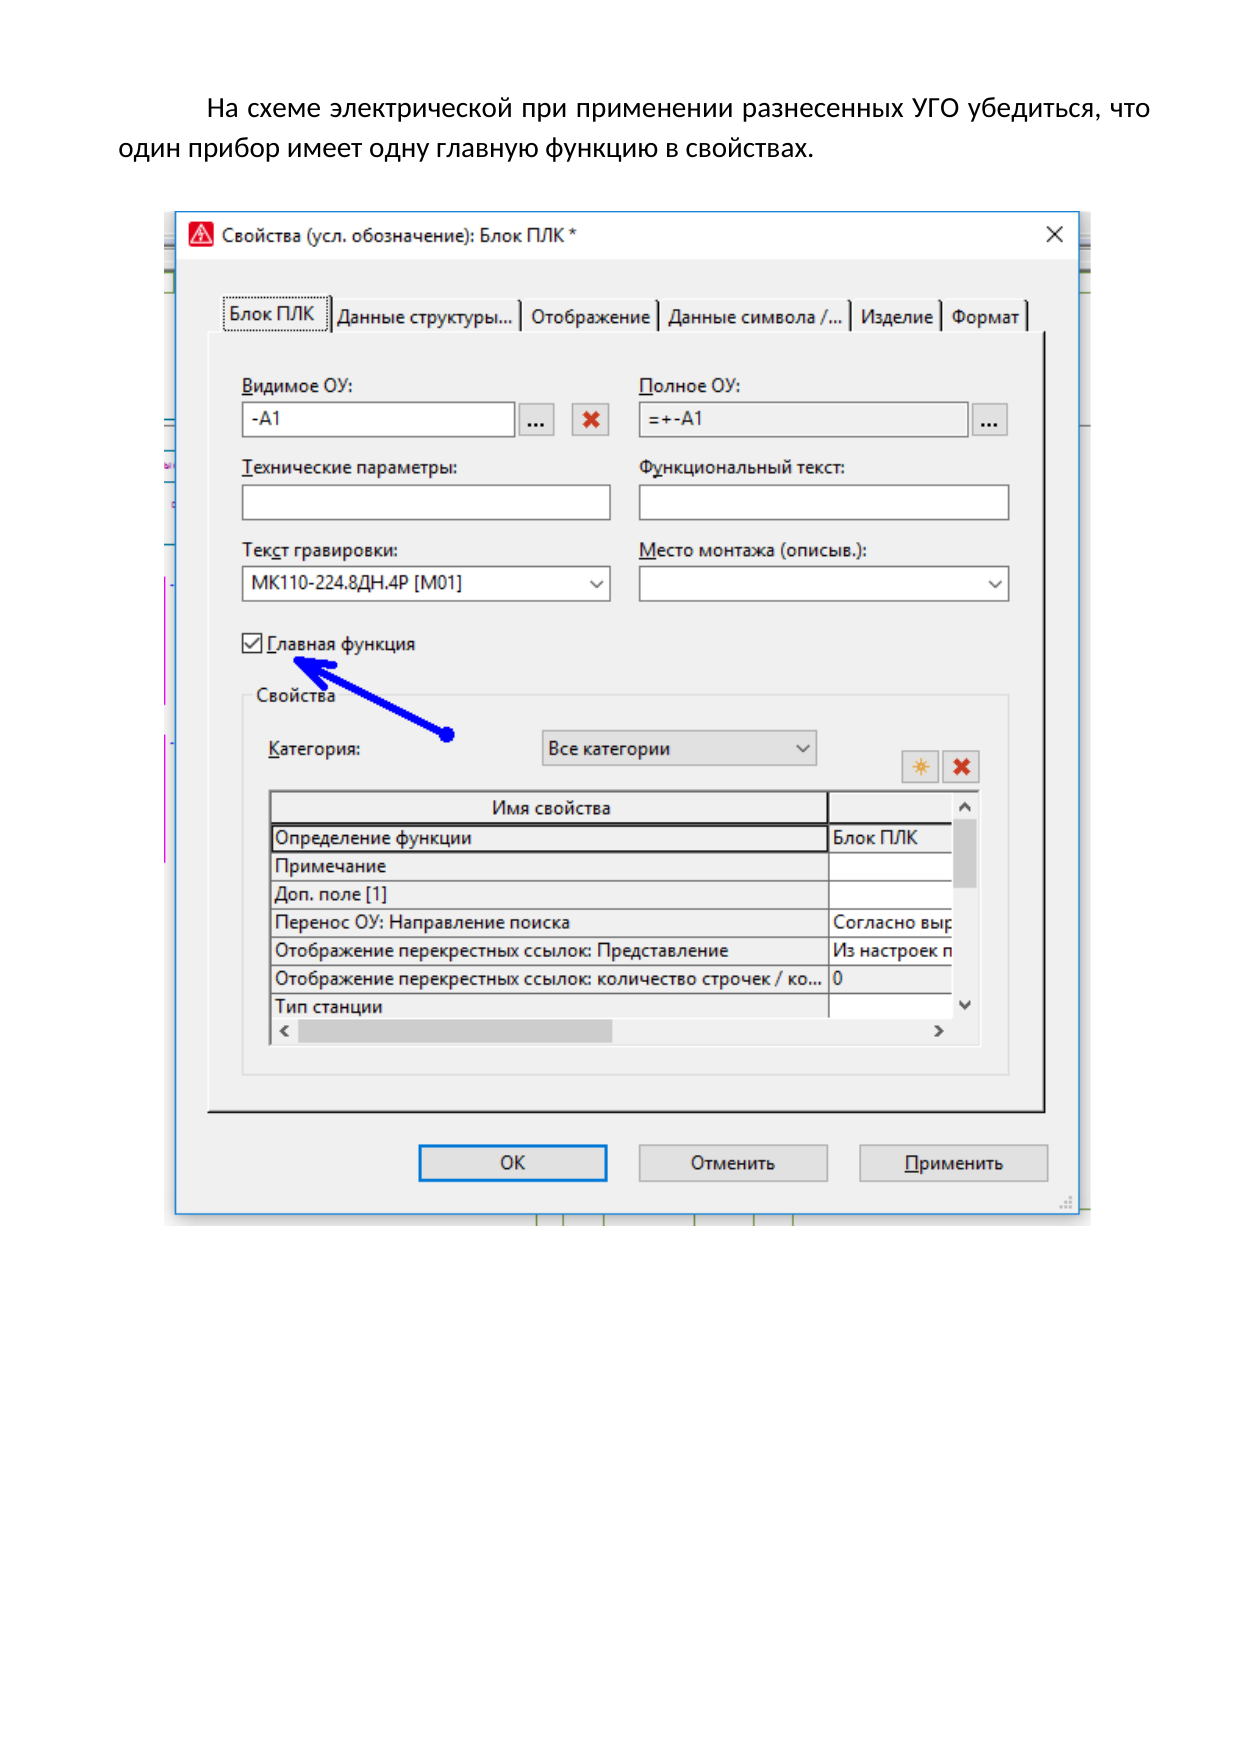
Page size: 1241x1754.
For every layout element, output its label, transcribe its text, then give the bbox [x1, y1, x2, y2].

picture [164, 211, 1091, 1226]
list На схеме электрической при применении разнесенных УГО убедиться, что один прибор имеет одну главную функцию в свойствах. [118, 89, 1152, 165]
